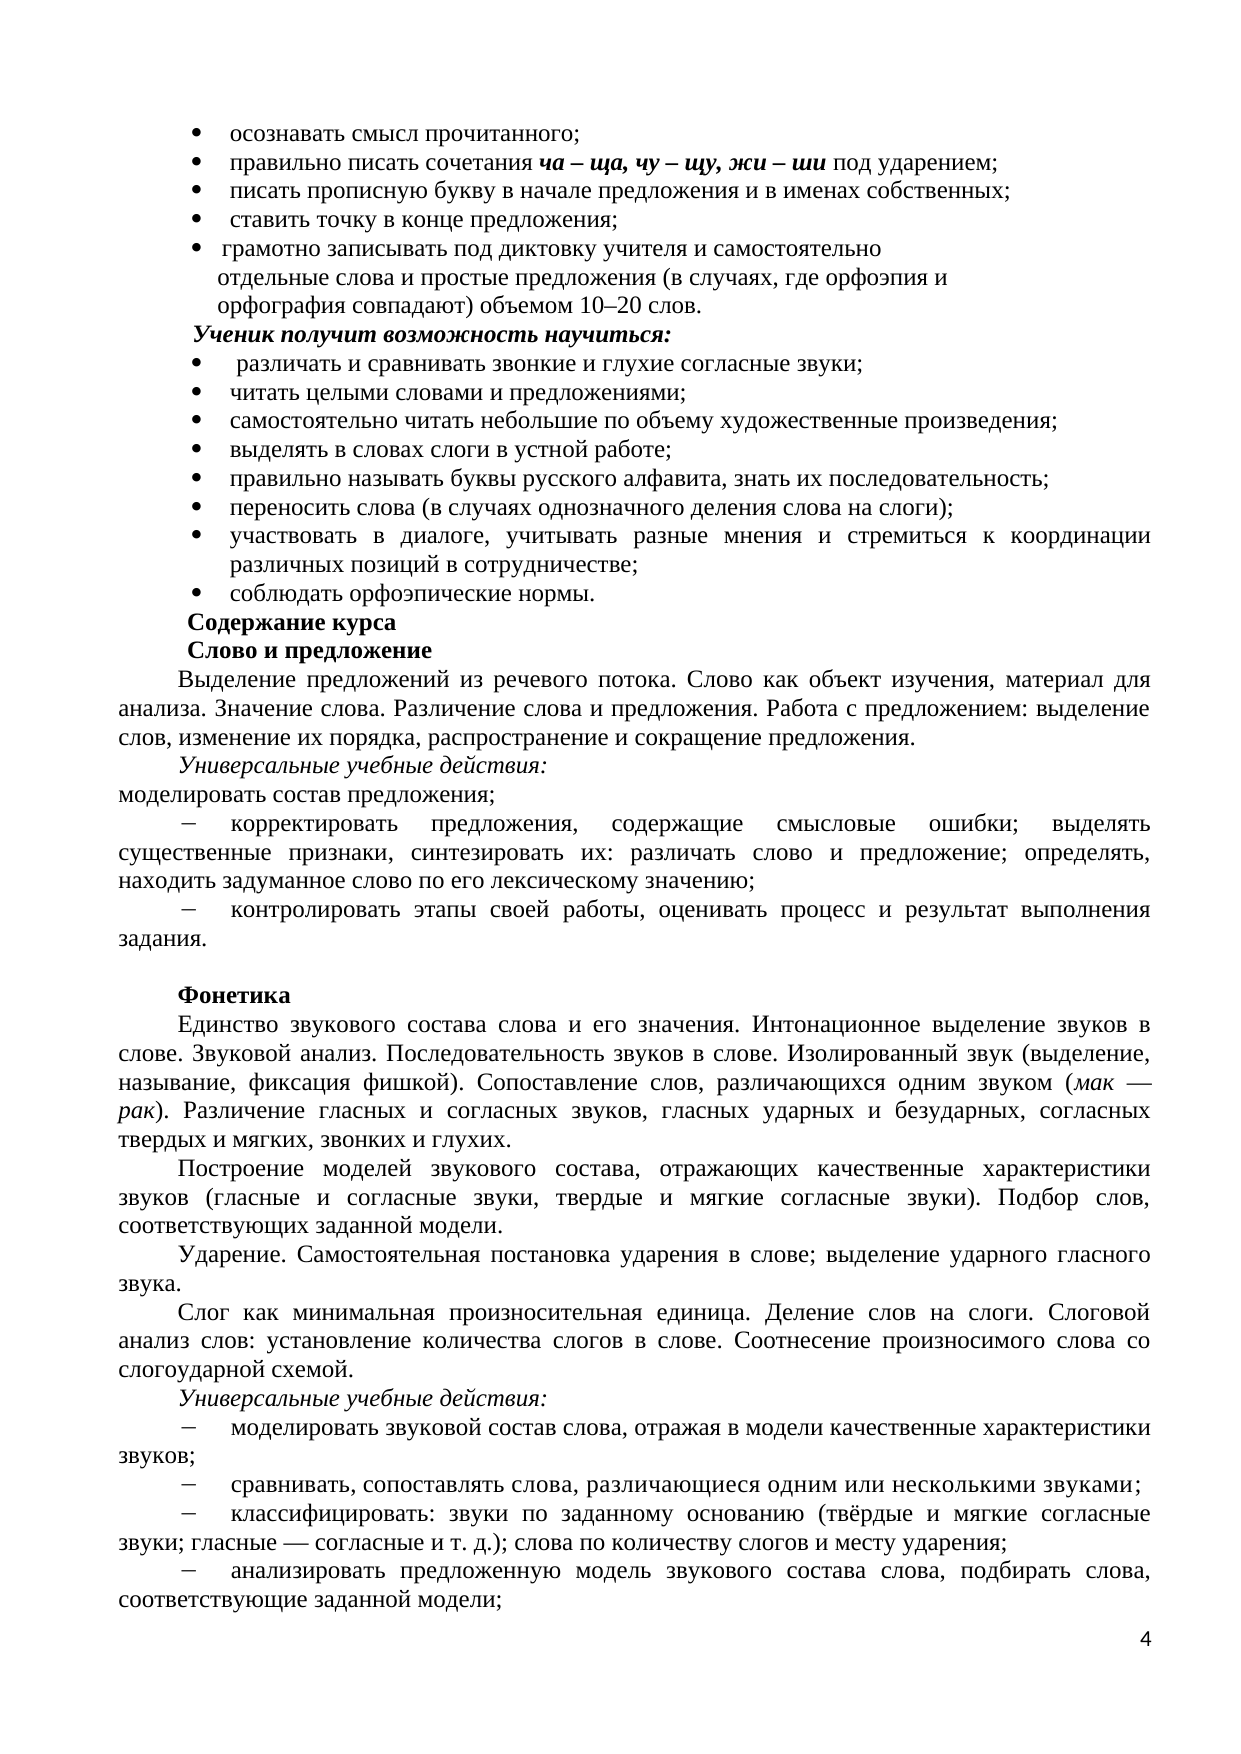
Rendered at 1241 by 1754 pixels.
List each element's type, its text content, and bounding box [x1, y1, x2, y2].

text Построение моделей звукового состава, отражающих качественные характеристики звуков (гласные и согласные звуки, твердые и мягкие согласные звуки). Подбор слов, соответствующих заданной модели. [118, 1153, 1152, 1239]
list правильно называть буквы русского алфавита, знать их последовательность; [192, 463, 1152, 492]
text Универсальные учебные действия: [118, 751, 1152, 779]
list правильно писать сочетания ча – ща, чу – щу, жи – ши под ударением; [192, 147, 1152, 176]
text Ударение. Самостоятельная постановка ударения в слове; выделение ударного гласного звука. [118, 1239, 1152, 1297]
list читать целыми словами и предложениями; [192, 377, 1152, 406]
text Единство звукового состава слова и его значения. Интонационное выделение звуков в слове. Звуковой анализ. Последовательность звуков в слове. Изолированный звук (выделение, называние, фиксация фишкой). Сопоставление слов, различающихся одним звуком (мак — рак). Различение гласных и согласных звуков, гласных ударных и безударных, согласных твердых и мягких, звонких и глухих. [118, 1009, 1152, 1153]
list классифицировать: звуки по заданному основанию (твёрдые и мягкие согласные звуки; гласные — согласные и т. д.); слова по количеству слогов и месту ударения; [118, 1498, 1152, 1556]
text Ученик получит возможность научиться: [118, 319, 1152, 348]
list сравнивать, сопоставлять слова, различающиеся одним или несколькими звуками; [118, 1469, 1152, 1498]
list писать прописную букву в начале предложения и в именах собственных; [192, 176, 1152, 204]
list различать и сравнивать звонкие и глухие согласные звуки; [192, 348, 1152, 377]
text моделировать состав предложения; [118, 779, 1152, 808]
list ставить точку в конце предложения; [192, 204, 1152, 233]
list контролировать этапы своей работы, оценивать процесс и результат выполнения задания. [118, 894, 1152, 952]
text Содержание курса [118, 607, 1152, 636]
list грамотно записывать под диктовку учителя и самостоятельно [192, 233, 1152, 262]
list соблюдать орфоэпические нормы. [192, 578, 1152, 607]
text Слово и предложение [118, 636, 1152, 664]
list корректировать предложения, содержащие смысловые ошибки; выделять существенные признаки, синтезировать их: различать слово и предложение; определять, находить задуманное слово по его лексическому значению; [118, 808, 1152, 894]
text Фонетика [118, 981, 1152, 1009]
list осознавать смысл прочитанного; [192, 118, 1152, 147]
list переносить слова (в случаях однозначного деления слова на слоги); [192, 492, 1152, 521]
text Выделение предложений из речевого потока. Слово как объект изучения, материал для анализа. Значение слова. Различение слова и предложения. Работа с предложением: выделение слов, изменение их порядка, распространение и сокращение предложения. [118, 664, 1152, 751]
list моделировать звуковой состав слова, отражая в модели качественные характеристики звуков; [118, 1412, 1152, 1469]
list самостоятельно читать небольшие по объему художественные произведения; [192, 406, 1152, 434]
text Универсальные учебные действия: [118, 1383, 1152, 1412]
text отдельные слова и простые предложения (в случаях, где орфоэпия и [192, 262, 1152, 291]
text орфография совпадают) объемом 10–20 слов. [192, 291, 1152, 319]
list выделять в словах слоги в устной работе; [192, 434, 1152, 463]
list анализировать предложенную модель звукового состава слова, подбирать слова, соответствующие заданной модели; [118, 1556, 1152, 1613]
text Слог как минимальная произносительная единица. Деление слов на слоги. Слоговой анализ слов: установление количества слогов в слове. Соотнесение произносимого слова со слогоударной схемой. [118, 1297, 1152, 1383]
list участвовать в диалоге, учитывать разные мнения и стремиться к координации различных позиций в сотрудничестве; [192, 521, 1152, 578]
